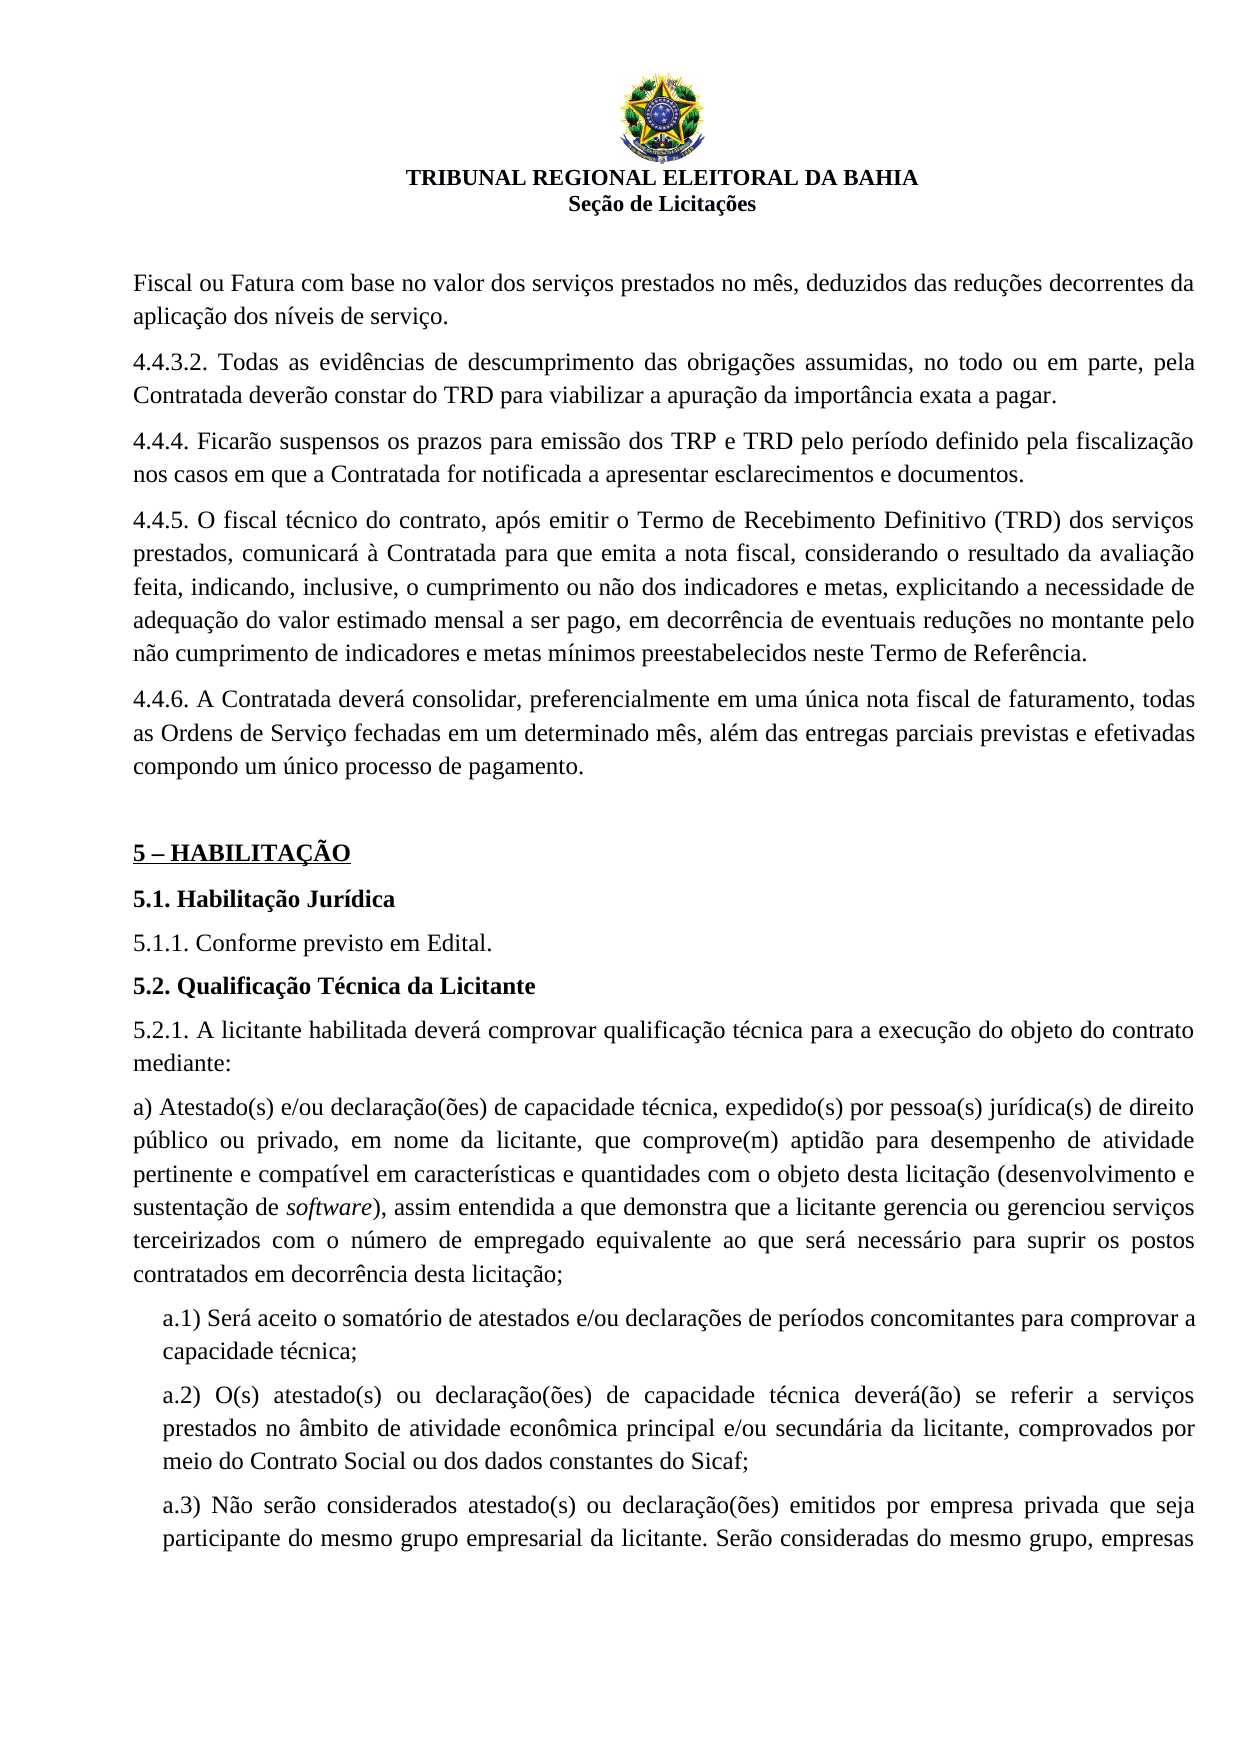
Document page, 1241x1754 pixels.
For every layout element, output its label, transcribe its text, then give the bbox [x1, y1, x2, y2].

text 5.1. Habilitação Jurídica [133, 881, 1196, 914]
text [133, 264, 1196, 331]
text a.1) Será aceito o somatório de atestados e/ou declarações de períodos concomitantes para comprovar a capacidade técnica; [162, 1299, 1196, 1366]
text 4.4.5. O fiscal técnico do contrato, após emitir o Termo de Recebimento Definitivo (TRD) dos serviços prestados, comunicará à Contratada para que emita a nota fiscal, considerando o resultado da avaliação feita, indicando, inclusive, o cumprimento ou não dos indicadores e metas, explicitando a necessidade de adequação do valor estimado mensal a ser pago, em decorrência de eventuais reduções no montante pelo não cumprimento de indicadores e metas mínimos preestabelecidos neste Termo de Referência. [133, 502, 1196, 668]
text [162, 1487, 1196, 1553]
text 4.4.3.2. Todas as evidências de descumprimento das obrigações assumidas, no todo ou em parte, pela Contratada deverão constar do TRD para viabilizar a apuração da importância exata a pagar. [133, 343, 1196, 410]
text 4.4.6. A Contratada deverá consolidar, preferencialmente em uma única nota fiscal de faturamento, todas as Ordens de Serviço fechadas em um determinado mês, além das entregas parciais previstas e efetivadas compondo um único processo de pagamento. [133, 681, 1196, 781]
text 5 – HABILITAÇÃO [133, 835, 1196, 868]
text 5.1.1. Conforme previsto em Edital. [133, 924, 1196, 958]
text a.2) O(s) atestado(s) ou declaração(ões) de capacidade técnica deverá(ão) se referir a serviços prestados no âmbito de atividade econômica principal e/ou secundária da licitante, comprovados por meio do Contrato Social ou dos dados constantes do Sicaf; [162, 1376, 1196, 1476]
text 5.2.1. A licitante habilitada deverá comprovar qualificação técnica para a execução do objeto do contrato mediante: [133, 1012, 1196, 1078]
text a) Atestado(s) e/ou declaração(ões) de capacidade técnica, expedido(s) por pessoa(s) jurídica(s) de direito público ou privado, em nome da licitante, que comprove(m) aptidão para desempenho de atividade pertinente e compatível em características e quantidades com o objeto desta licitação (desenvolvimento e sustentação de software), assim entendida a que demonstra que a licitante gerencia ou gerenciou serviços terceirizados com o número de empregado equivalente ao que será necessário para suprir os postos contratados em decorrência desta licitação; [133, 1089, 1196, 1289]
text 4.4.4. Ficarão suspensos os prazos para emissão dos TRP e TRD pelo período definido pela fiscalização nos casos em que a Contratada for notificada a apresentar esclarecimentos e documentos. [133, 423, 1196, 489]
text 5.2. Qualificação Técnica da Licitante [133, 968, 1196, 1001]
